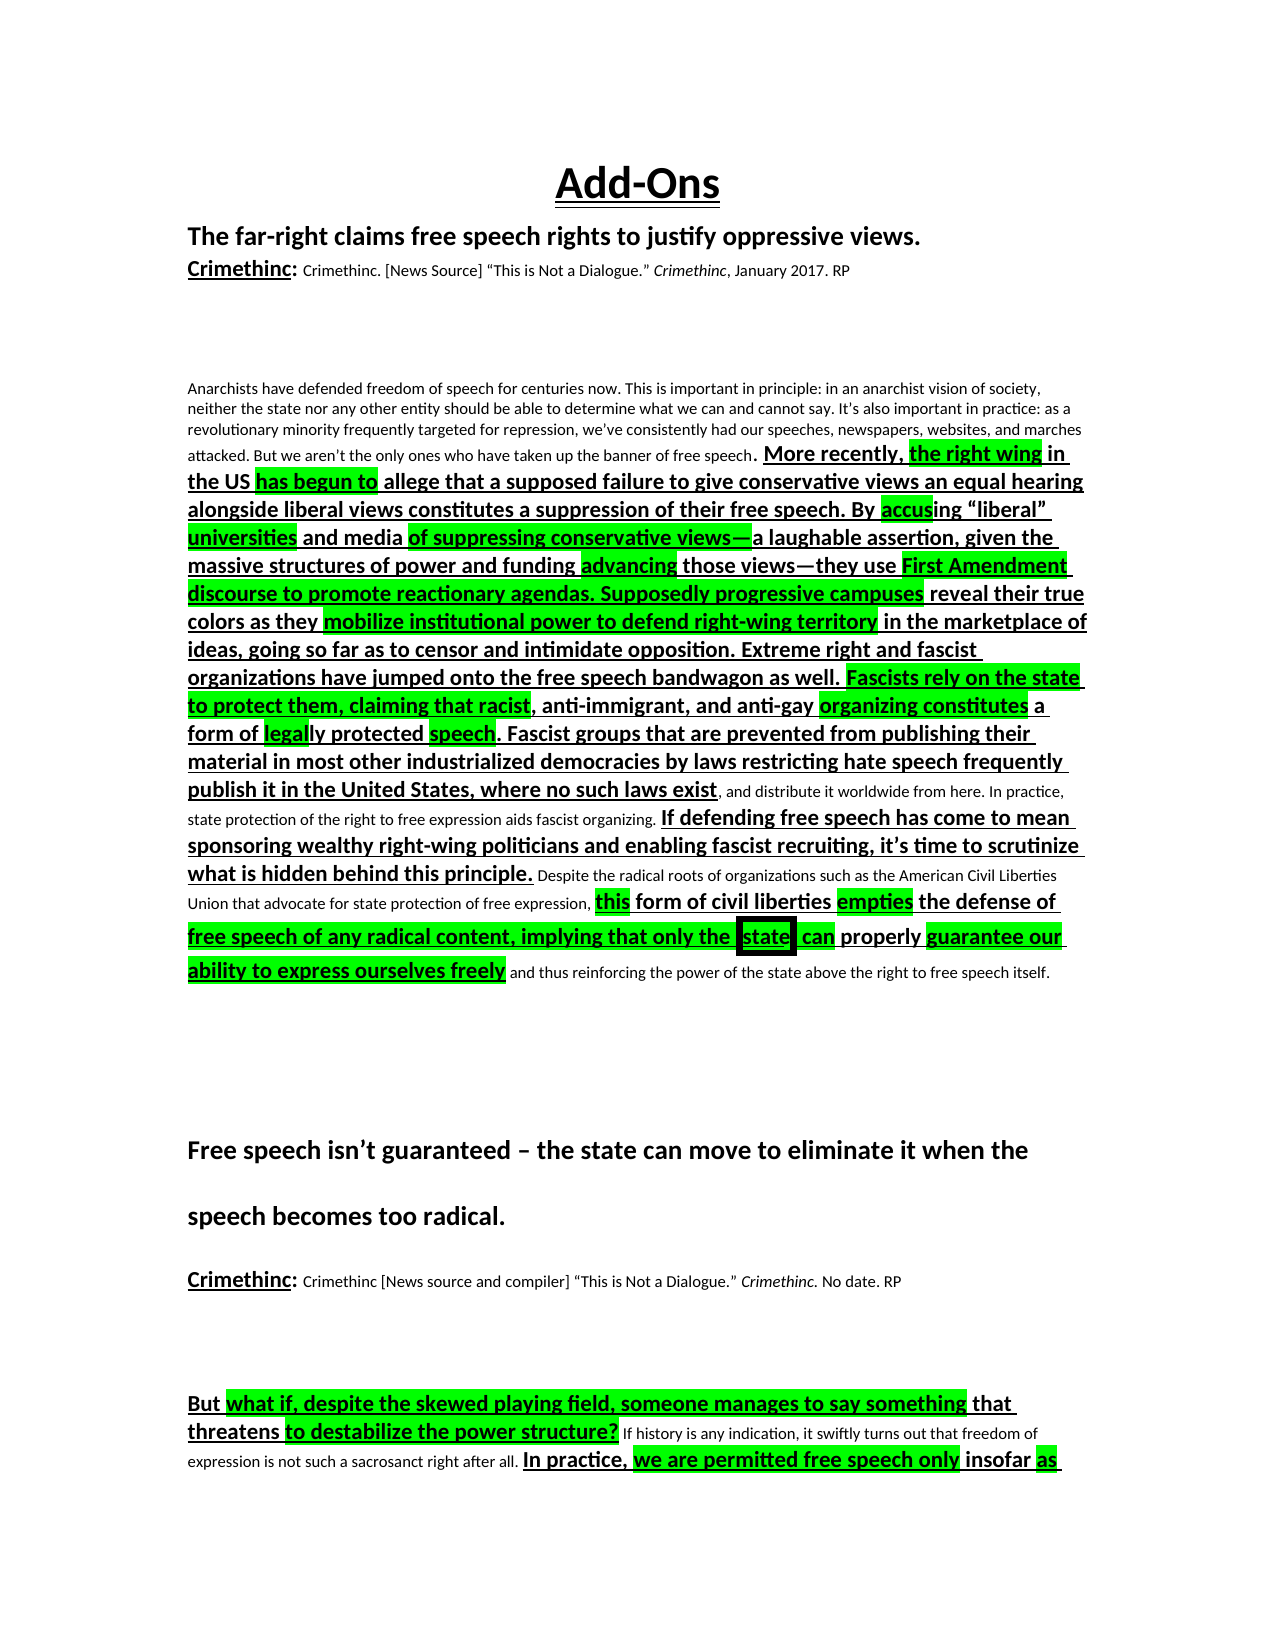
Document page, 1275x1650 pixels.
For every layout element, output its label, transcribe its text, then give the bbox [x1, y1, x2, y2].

text Crimethinc: Crimethinc. [News Source] “This is Not a Dialogue.” Crimethinc, January 2017. RP [187, 254, 1087, 282]
subtitle Free speech isn’t guaranteed – the state can move to eliminate it when the speech becomes too radical. [187, 1133, 1087, 1232]
text Anarchists have defended freedom of speech for centuries now. This is important in principle: in an anarchist vision of society, neither the state nor any other entity should be able to determine what we can and cannot say. Itʼs also important in practice: as a revolutionary minority frequently targeted for repression, weʼve consistently had our speeches, newspapers, websites, and marches attacked. But we arenʼt the only ones who have taken up the banner of free speech. More recently, the right wing in the US has begun to allege that a supposed failure to give conservative views an equal hearing alongside liberal views constitutes a suppression of their free speech. By accusing “liberal” universities and media of suppressing conservative views—a laughable assertion, given the massive structures of power and funding advancing those views—they use First Amendment discourse to promote reactionary agendas. Supposedly progressive campuses reveal their true colors as they mobilize institutional power to defend right-wing territory in the marketplace of ideas, going so far as to censor and intimidate opposition. Extreme right and fascist organizations have jumped onto the free speech bandwagon as well. Fascists rely on the state to protect them, claiming that racist, anti-immigrant, and anti-gay organizing constitutes a form of legally protected speech. Fascist groups that are prevented from publishing their material in most other industrialized democracies by laws restricting hate speech frequently publish it in the United States, where no such laws exist, and distribute it worldwide from here. In practice, state protection of the right to free expression aids fascist organizing. If defending free speech has come to mean sponsoring wealthy right-wing politicians and enabling fascist recruiting, itʼs time to scrutinize what is hidden behind this principle. Despite the radical roots of organizations such as the American Civil Liberties Union that advocate for state protection of free expression, this form of civil liberties empties the defense of free speech of any radical content, implying that only the state can properly guarantee our ability to express ourselves freely and thus reinforcing the power of the state above the right to free speech itself. [187, 378, 1087, 631]
text Anarchists have defended freedom of speech for centuries now. This is important in principle: in an anarchist vision of society, neither the state nor any other entity should be able to determine what we can and cannot say. Itʼs also important in practice: as a revolutionary minority frequently targeted for repression, weʼve consistently had our speeches, newspapers, websites, and marches attacked. But we arenʼt the only ones who have taken up the banner of free speech. More recently, the right wing in the US has begun to allege that a supposed failure to give conservative views an equal hearing alongside liberal views constitutes a suppression of their free speech. By accusing “liberal” universities and media of suppressing conservative views—a laughable assertion, given the massive structures of power and funding advancing those views—they use First Amendment discourse to promote reactionary agendas. Supposedly progressive campuses reveal their true colors as they mobilize institutional power to defend right-wing territory in the marketplace of ideas, going so far as to censor and intimidate opposition. Extreme right and fascist organizations have jumped onto the free speech bandwagon as well. Fascists rely on the state to protect them, claiming that racist, anti-immigrant, and anti-gay organizing constitutes a form of legally protected speech. Fascist groups that are prevented from publishing their material in most other industrialized democracies by laws restricting hate speech frequently publish it in the United States, where no such laws exist, and distribute it worldwide from here. In practice, state protection of the right to free expression aids fascist organizing. If defending free speech has come to mean sponsoring wealthy right-wing politicians and enabling fascist recruiting, itʼs time to scrutinize what is hidden behind this principle. Despite the radical roots of organizations such as the American Civil Liberties Union that advocate for state protection of free expression, this form of civil liberties empties the defense of free speech of any radical content, implying that only the state can properly guarantee our ability to express ourselves freely and thus reinforcing the power of the state above the right to free speech itself. [187, 632, 1087, 984]
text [187, 1389, 1087, 1473]
subtitle The far-right claims free speech rights to justify oppressive views. [187, 219, 1087, 252]
text Crimethinc: Crimethinc [News source and compiler] “This is Not a Dialogue.” Crimethinc. No date. RP [187, 1265, 1087, 1293]
subtitle Add-Ons [187, 154, 1087, 210]
